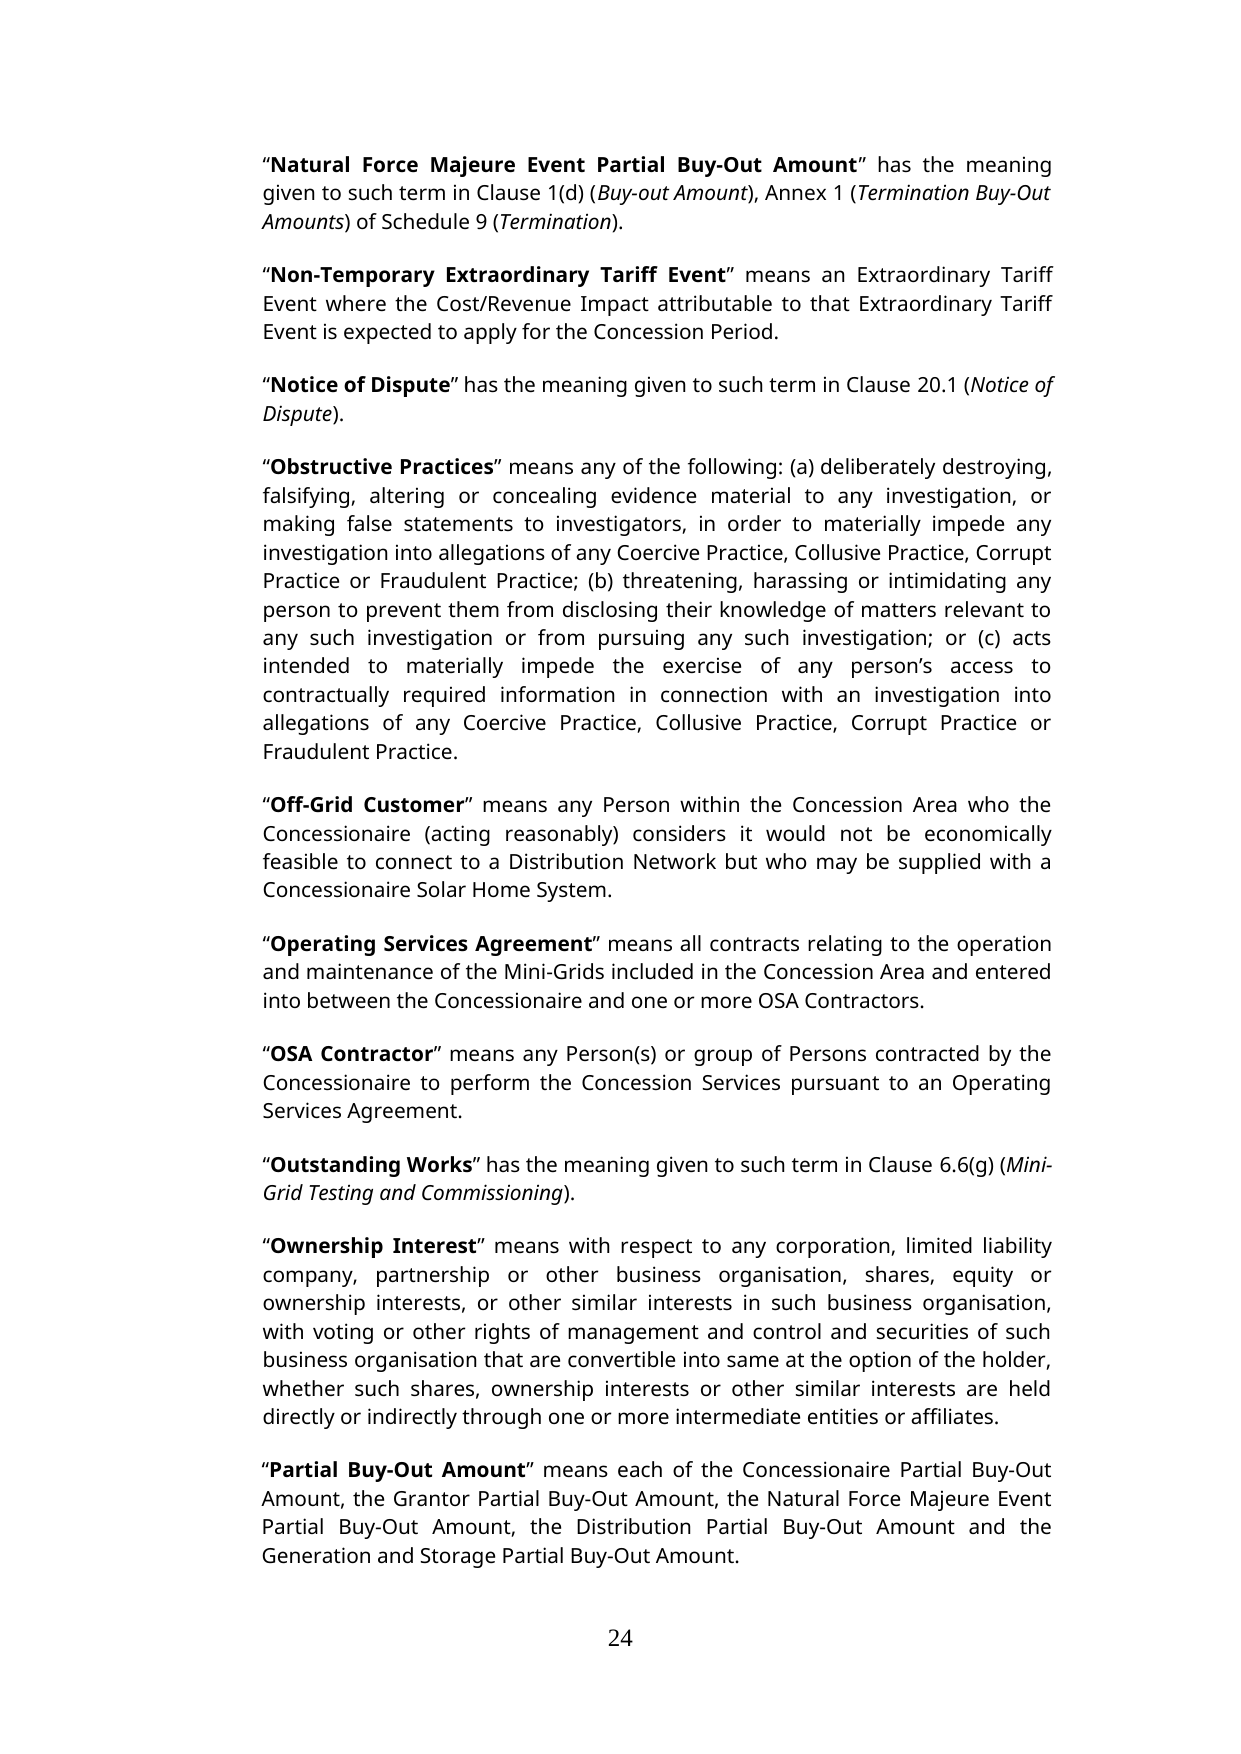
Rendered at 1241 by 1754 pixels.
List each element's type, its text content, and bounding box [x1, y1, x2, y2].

text “Partial Buy-Out Amount” means each of the Concessionaire Partial Buy-Out Amount, the Grantor Partial Buy-Out Amount, the Natural Force Majeure Event Partial Buy-Out Amount, the Distribution Partial Buy-Out Amount and the Generation and Storage Partial Buy-Out Amount. [261, 1456, 1053, 1569]
text “OSA Contractor” means any Person(s) or group of Persons contracted by the Concessionaire to perform the Concession Services pursuant to an Operating Services Agreement. [262, 1039, 1053, 1125]
text “Off-Grid Customer” means any Person within the Concession Area who the Concessionaire (acting reasonably) considers it would not be economically feasible to connect to a Distribution Network but who may be supplied with a Concessionaire Solar Home System. [262, 790, 1053, 904]
list “Operating Services Agreement” means all contracts relating to the operation and maintenance of the Mini-Grids included in the Concession Area and entered into between the Concessionaire and one or more OSA Contractors. [262, 929, 1053, 1014]
list “Notice of Dispute” has the meaning given to such term in Clause 20.1 (Notice of Dispute). [262, 371, 1053, 427]
list “Natural Force Majeure Event Partial Buy-Out Amount” has the meaning given to such term in Clause 1(d) (Buy-out Amount), Annex 1 (Termination Buy-Out Amounts) of Schedule 9 (Termination). [262, 150, 1053, 235]
list “Non-Temporary Extraordinary Tariff Event” means an Extraordinary Tariff Event where the Cost/Revenue Impact attributable to that Extraordinary Tariff Event is expected to apply for the Concession Period. [262, 260, 1053, 346]
text “Outstanding Works” has the meaning given to such term in Clause 6.6(g) (Mini-Grid Testing and Commissioning). [262, 1150, 1053, 1207]
list “Ownership Interest” means with respect to any corporation, limited liability company, partnership or other business organisation, shares, equity or ownership interests, or other similar interests in such business organisation, with voting or other rights of management and control and securities of such business organisation that are convertible into same at the option of the holder, whether such shares, ownership interests or other similar interests are held directly or indirectly through one or more intermediate entities or affiliates. [262, 1232, 1053, 1431]
list “Obstructive Practices” means any of the following: (a) deliberately destroying, falsifying, altering or concealing evidence material to any investigation, or making false statements to investigators, in order to materially impede any investigation into allegations of any Coercive Practice, Collusive Practice, Corrupt Practice or Fraudulent Practice; (b) threatening, harassing or intimidating any person to prevent them from disclosing their knowledge of matters relevant to any such investigation or from pursuing any such investigation; or (c) acts intended to materially impede the exercise of any person’s access to contractually required information in connection with an investigation into allegations of any Coercive Practice, Collusive Practice, Corrupt Practice or Fraudulent Practice. [262, 452, 1053, 765]
